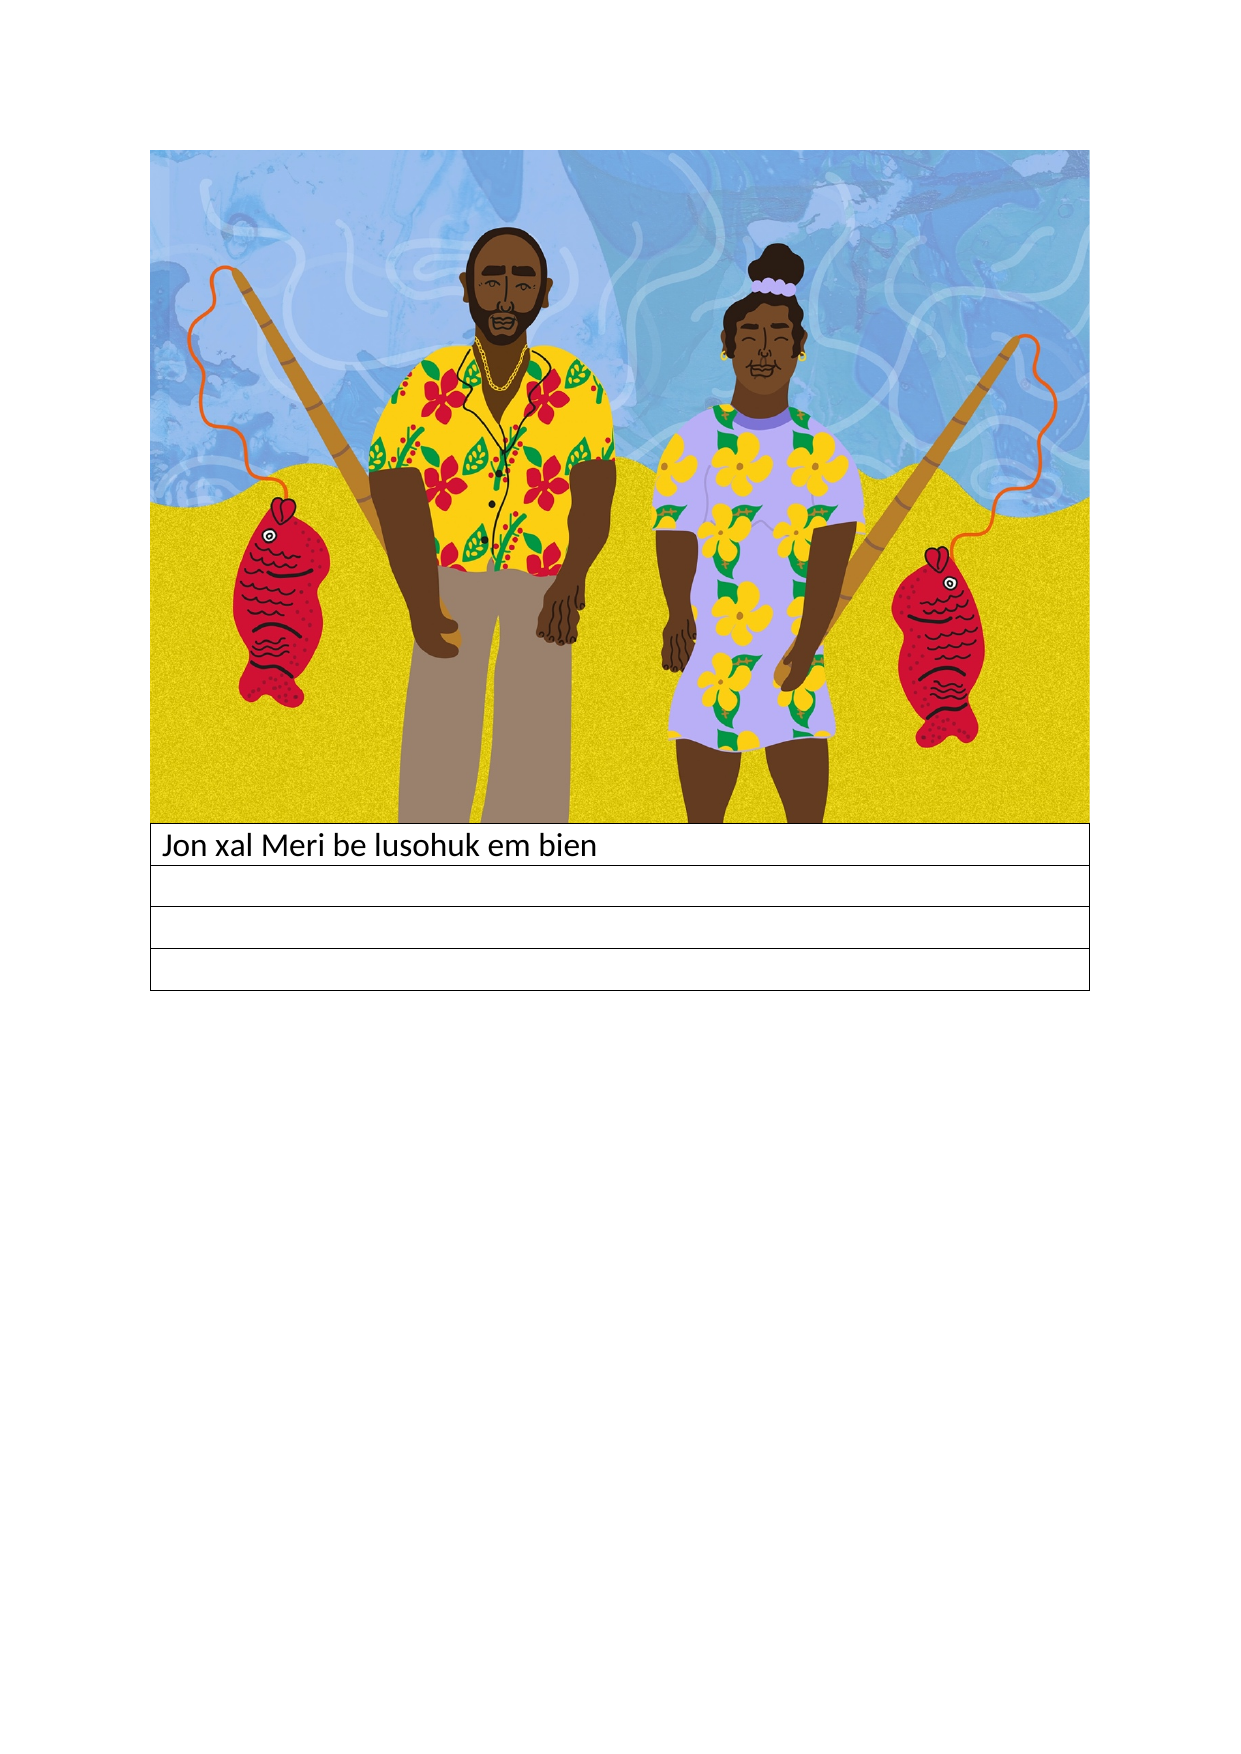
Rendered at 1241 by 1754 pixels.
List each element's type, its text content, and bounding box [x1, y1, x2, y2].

table_header Jon xal Meri be lusohuk em bien [151, 824, 1089, 864]
picture [150, 150, 1090, 823]
table_cell [151, 866, 1089, 906]
table_cell [151, 949, 1089, 990]
table_cell [151, 907, 1089, 948]
